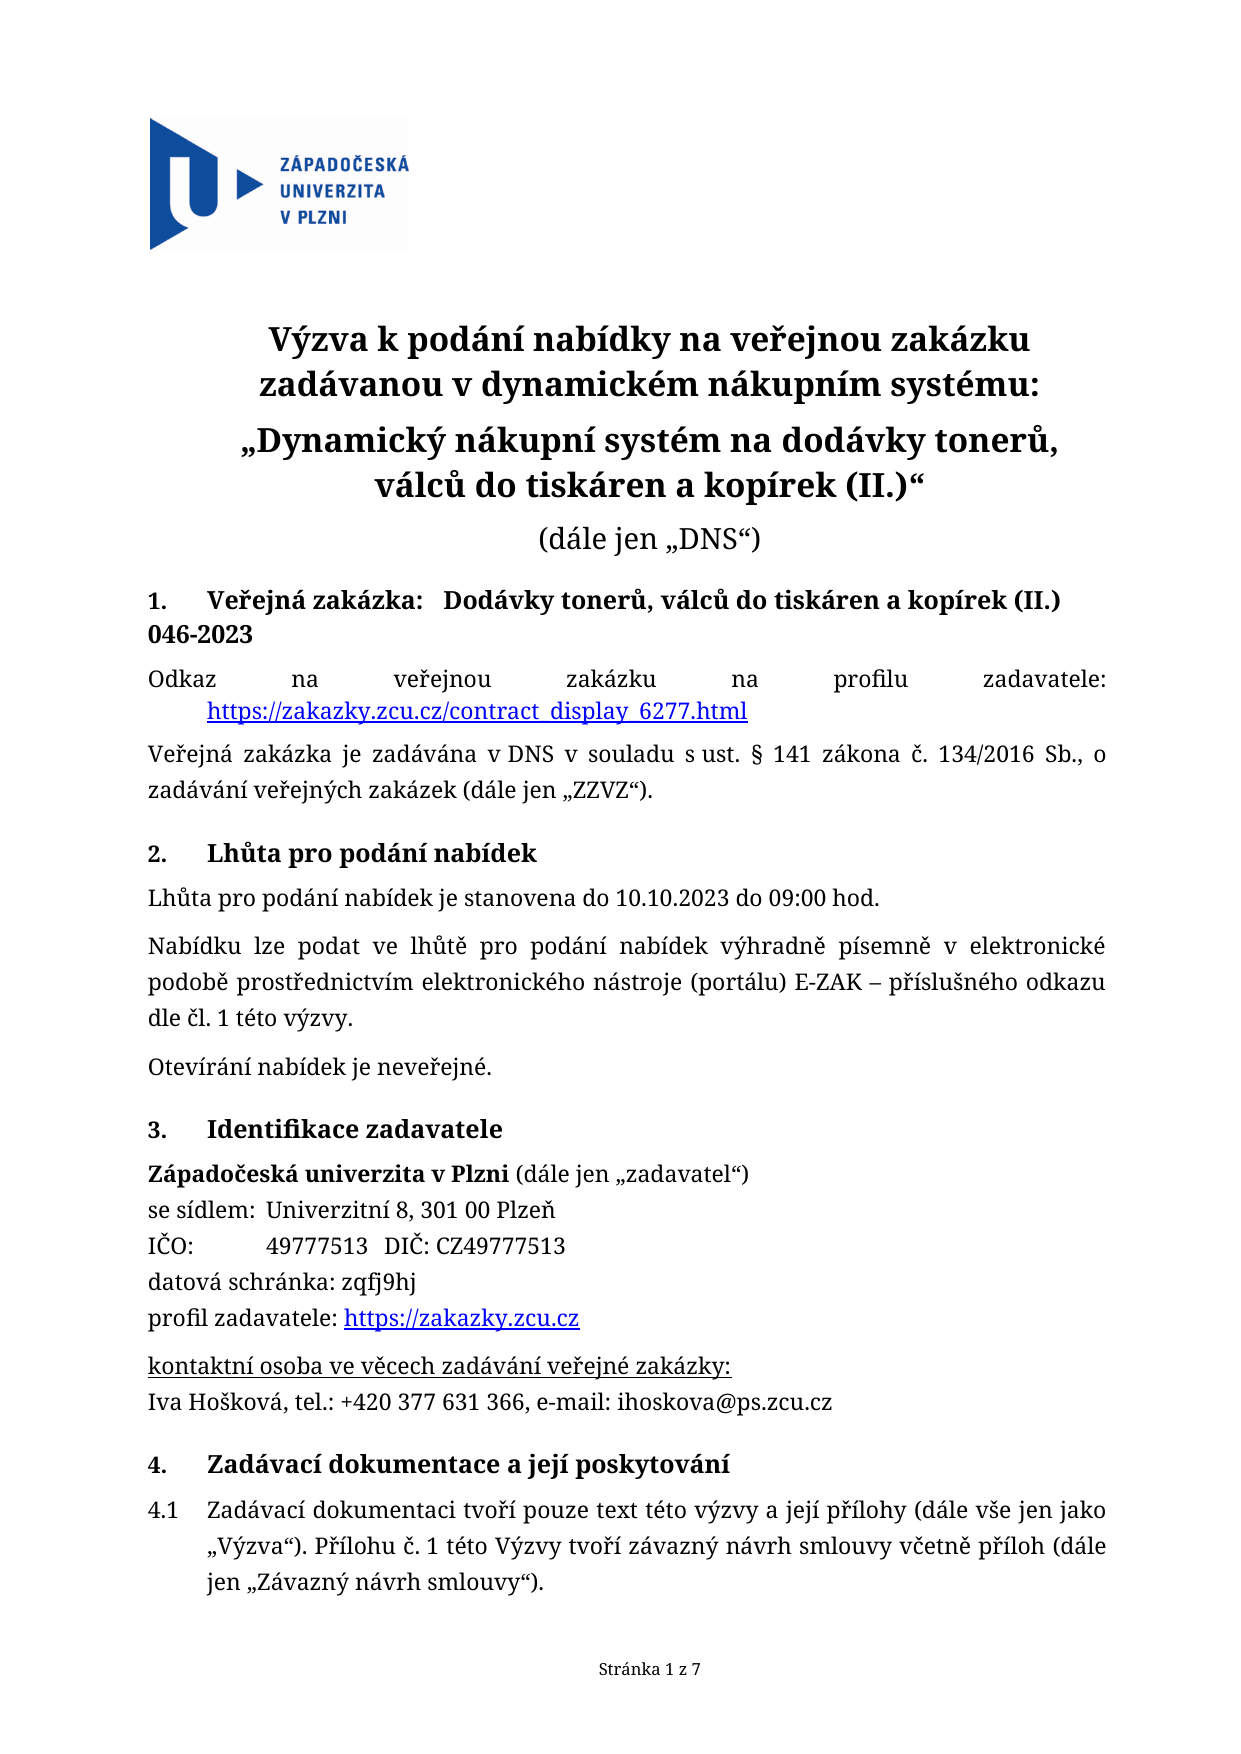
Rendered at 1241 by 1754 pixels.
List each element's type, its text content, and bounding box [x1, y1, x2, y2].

text se sídlem: Univerzitní 8, 301 00 Plzeň [148, 1194, 1107, 1225]
text „Dynamický nákupní systém na dodávky tonerů, válců do tiskáren a kopírek (II.)“ [192, 417, 1107, 508]
text Odkaz na veřejnou zakázku na profilu zadavatele: https://zakazky.zcu.cz/contract_display_6277.html [148, 663, 1107, 726]
text kontaktní osoba ve věcech zadávání veřejné zakázky: [148, 1350, 1107, 1382]
text Nabídku lze podat ve lhůtě pro podání nabídek výhradně písemně v elektronické podobě prostřednictvím elektronického nástroje (portálu) E-ZAK – příslušného odkazu dle čl. 1 této výzvy. [148, 930, 1107, 1033]
text (dále jen „DNS“) [192, 518, 1107, 558]
text Lhůta pro podání nabídek je stanovena do 10.10.2023 do 09:00 hod. [148, 882, 1107, 913]
text datová schránka: zqfj9hj [148, 1266, 1107, 1297]
text Veřejná zakázka je zadávána v DNS v souladu s ust. § 141 zákona č. 134/2016 Sb., o zadávání veřejných zakázek (dále jen „ZZVZ“). [148, 738, 1107, 806]
text profil zadavatele: https://zakazky.zcu.cz [148, 1302, 1107, 1333]
subtitle Identifikace zadavatele [148, 1112, 1107, 1146]
text Západočeská univerzita v Plzni (dále jen „zadavatel“) [148, 1158, 1107, 1189]
subtitle Zadávací dokumentace a její poskytování [148, 1447, 1107, 1481]
subtitle Lhůta pro podání nabídek [148, 835, 1107, 869]
subtitle Veřejná zakázka: Dodávky tonerů, válců do tiskáren a kopírek (II.) 046-2023 [148, 583, 1107, 651]
text IČO: 49777513 DIČ: CZ49777513 [148, 1230, 1107, 1261]
list Zadávací dokumentaci tvoří pouze text této výzvy a její přílohy (dále vše jen jako „Výzva“). Přílohu č. 1 této Výzvy tvoří závazný návrh smlouvy včetně příloh (dále jen „Závazný návrh smlouvy“). [148, 1494, 1107, 1597]
picture [150, 118, 409, 250]
text Iva Hošková, tel.: +420 377 631 366, e-mail: ihoskova@ps.zcu.cz [148, 1386, 1107, 1417]
text Výzva k podání nabídky na veřejnou zakázku zadávanou v dynamickém nákupním systému: [192, 316, 1107, 406]
text Otevírání nabídek je neveřejné. [148, 1051, 1107, 1082]
